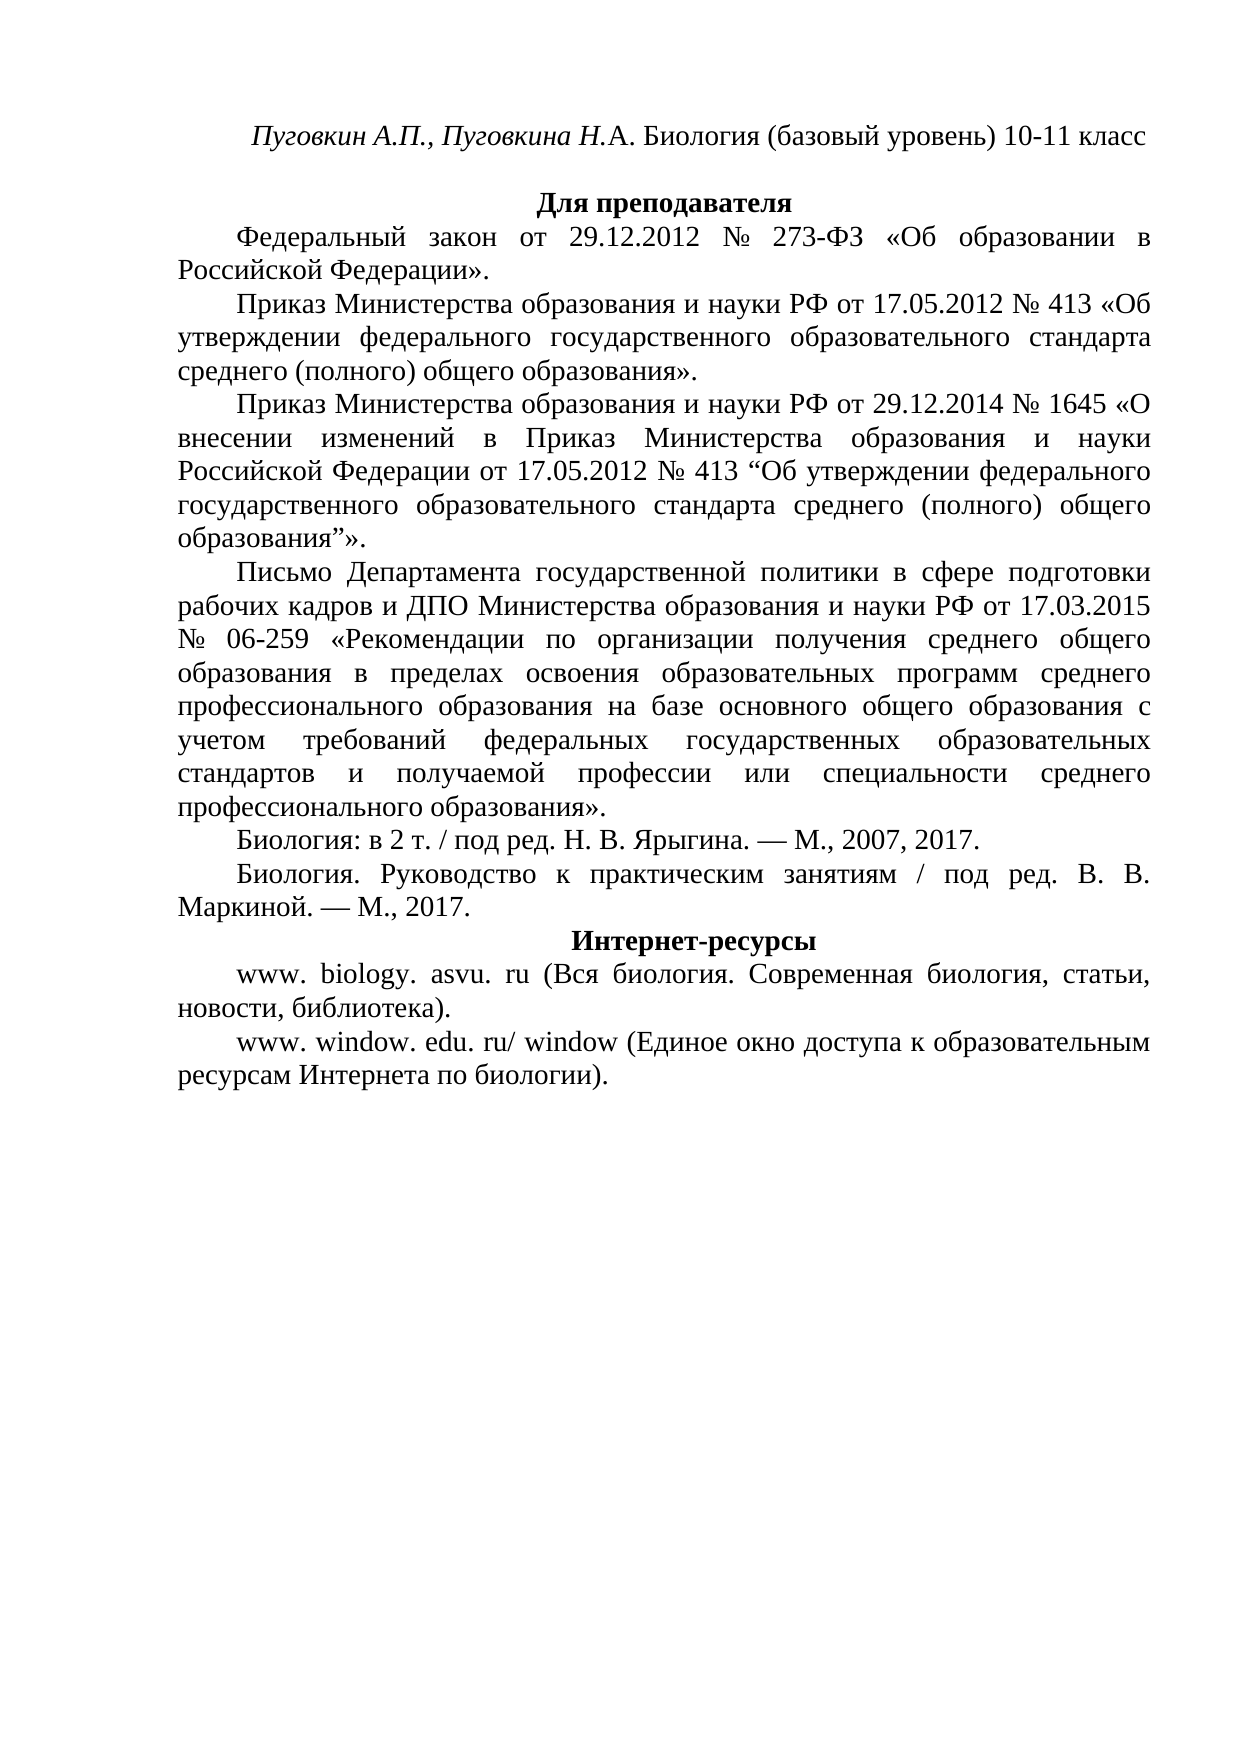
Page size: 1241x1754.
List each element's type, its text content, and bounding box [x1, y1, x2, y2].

text Приказ Министерства образования и науки РФ от 17.05.2012 № 413 «Об утверждении федерального государственного образовательного стандарта среднего (полного) общего образования». [177, 286, 1152, 386]
text Биология. Руководство к практическим занятиям / под ред. В. В. Маркиной. — М., 2017. [177, 856, 1152, 923]
text Приказ Министерства образования и науки РФ от 29.12.2014 № 1645 «О внесении изменений в Приказ Министерства образования и науки Российской Федерации от 17.05.2012 № 413 “Об утверждении федерального государственного образовательного стандарта среднего (полного) общего образования”». [177, 386, 1152, 554]
text www. window. edu. ru/ window (Единое окно доступа к образовательным ресурсам Интернета по биологии). [177, 1024, 1152, 1091]
text Для преподавателя [177, 185, 1152, 219]
text www. biology. asvu. ru (Вся биология. Современная биология, статьи, новости, библиотека). [177, 957, 1152, 1024]
text Письмо Департамента государственной политики в сфере подготовки рабочих кадров и ДПО Министерства образования и науки РФ от 17.03.2015 № 06-259 «Рекомендации по организации получения среднего общего образования в пределах освоения образовательных программ среднего профессионального образования на базе основного общего образования с учетом требований федеральных государственных образовательных стандартов и получаемой профессии или специальности среднего профессионального образования». [177, 554, 1152, 822]
text Пуговкин А.П., Пуговкина Н.А. Биология (базовый уровень) 10-11 класс [177, 118, 1152, 152]
text Биология: в 2 т. / под ред. Н. В. Ярыгина. — М., 2007, 2017. [177, 822, 1152, 856]
text Федеральный закон от 29.12.2012 № 273-ФЗ «Об образовании в Российской Федерации». [177, 219, 1152, 286]
text Интернет-ресурсы [177, 923, 1152, 957]
